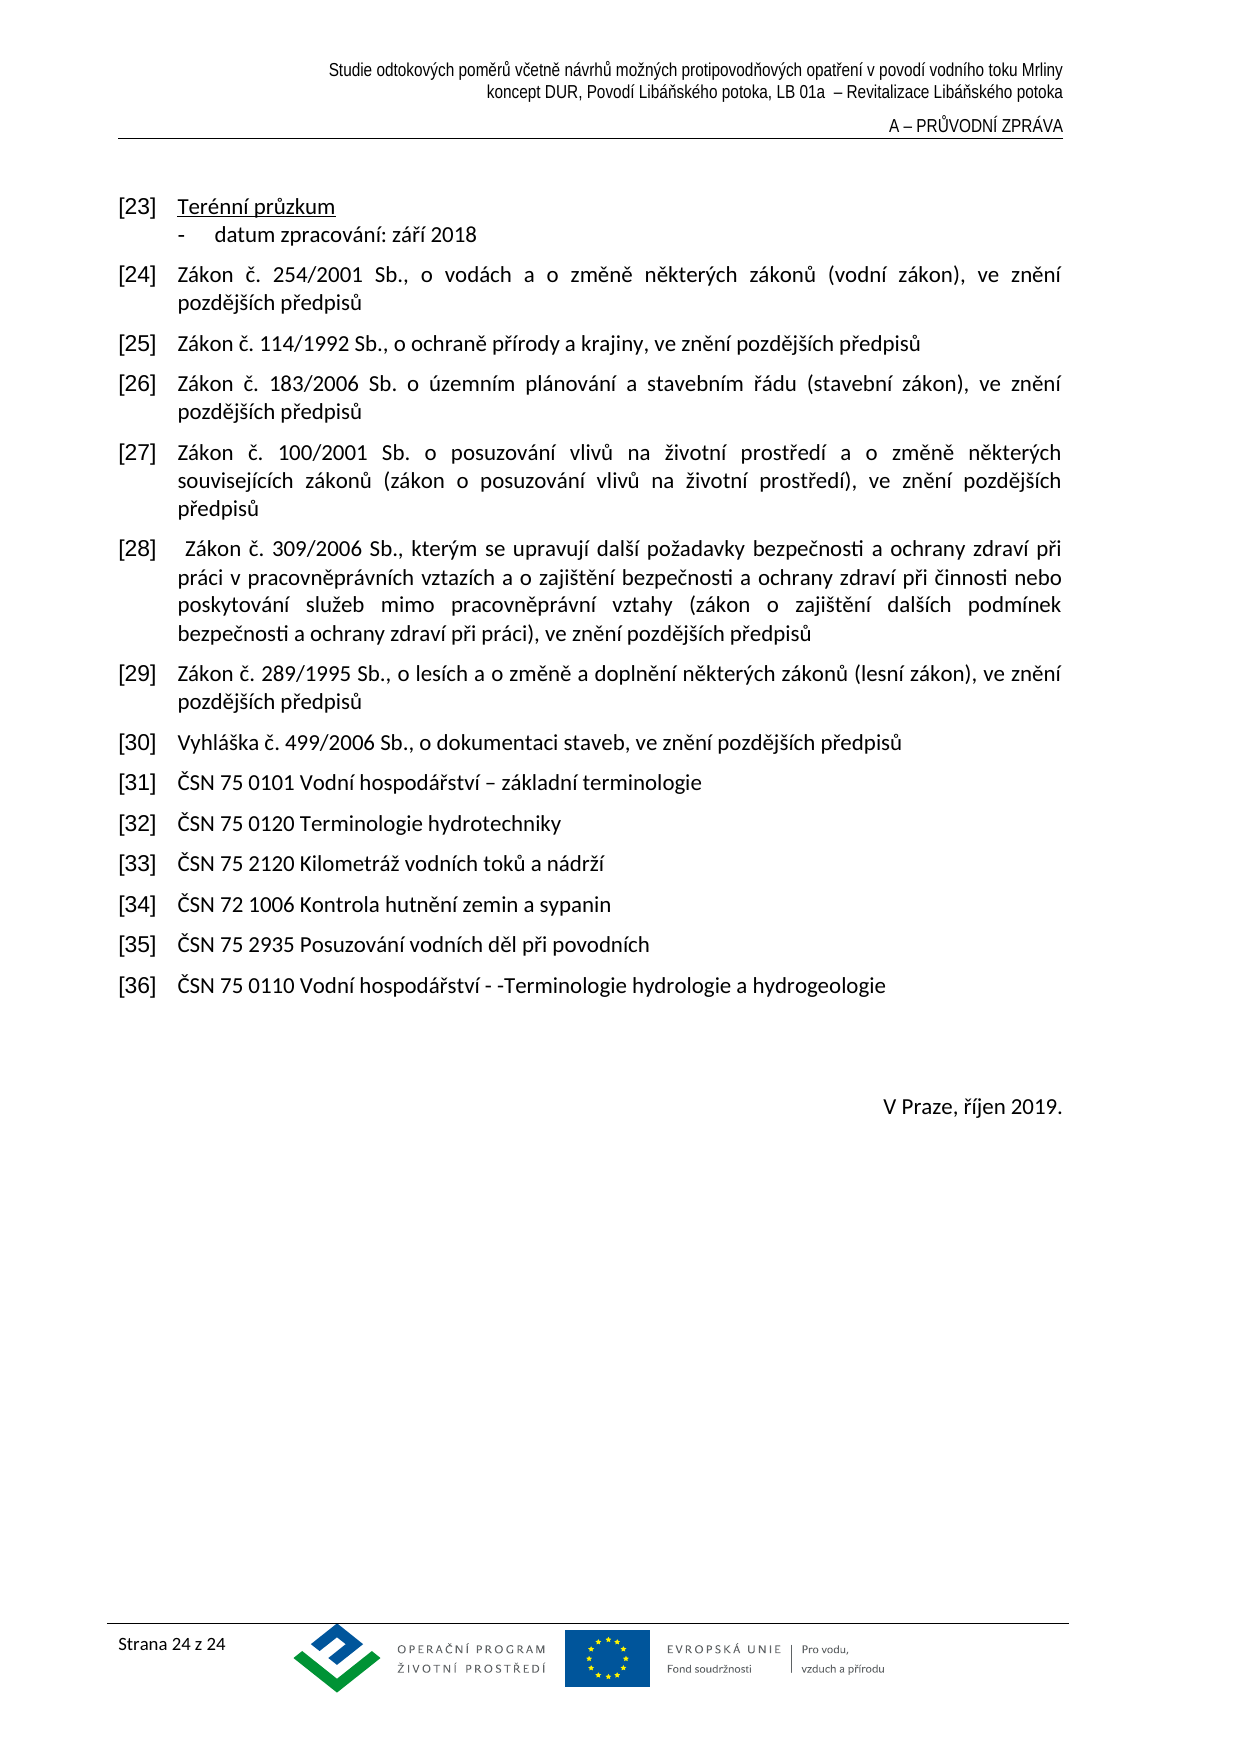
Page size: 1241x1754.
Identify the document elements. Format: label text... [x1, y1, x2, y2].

list Terénní průzkum [118, 192, 1063, 220]
list Zákon č. 100/2001 Sb. o posuzování vlivů na životní prostředí a o změně některých souvisejících zákonů (zákon o posuzování vlivů na životní prostředí), ve znění pozdějších předpisů [118, 438, 1063, 522]
list ČSN 75 2935 Posuzování vodních děl při povodních [118, 930, 1063, 958]
list Zákon č. 114/1992 Sb., o ochraně přírody a krajiny, ve znění pozdějších předpisů [118, 329, 1063, 357]
list ČSN 75 0120 Terminologie hydrotechniky [118, 809, 1063, 837]
list ČSN 72 1006 Kontrola hutnění zemin a sypanin [118, 890, 1063, 918]
list Zákon č. 183/2006 Sb. o územním plánování a stavebním řádu (stavební zákon), ve znění pozdějších předpisů [118, 369, 1063, 426]
list Vyhláška č. 499/2006 Sb., o dokumentaci staveb, ve znění pozdějších předpisů [118, 728, 1063, 756]
list ČSN 75 0110 Vodní hospodářství - -Terminologie hydrologie a hydrogeologie [118, 971, 1063, 999]
list Zákon č. 309/2006 Sb., kterým se upravují další požadavky bezpečnosti a ochrany zdraví při práci v pracovněprávních vztazích a o zajištění bezpečnosti a ochrany zdraví při činnosti nebo poskytování služeb mimo pracovněprávní vztahy (zákon o zajištění dalších podmínek bezpečnosti a ochrany zdraví při práci), ve znění pozdějších předpisů [118, 534, 1063, 647]
list Zákon č. 289/1995 Sb., o lesích a o změně a doplnění některých zákonů (lesní zákon), ve znění pozdějších předpisů [118, 659, 1063, 715]
list ČSN 75 2120 Kilometráž vodních toků a nádrží [118, 849, 1063, 877]
text V Praze, říjen 2019. [118, 1092, 1063, 1120]
list ČSN 75 0101 Vodní hospodářství – základní terminologie [118, 768, 1063, 796]
list datum zpracování: září 2018 [177, 220, 1063, 248]
list Zákon č. 254/2001 Sb., o vodách a o změně některých zákonů (vodní zákon), ve znění pozdějších předpisů [118, 260, 1063, 316]
